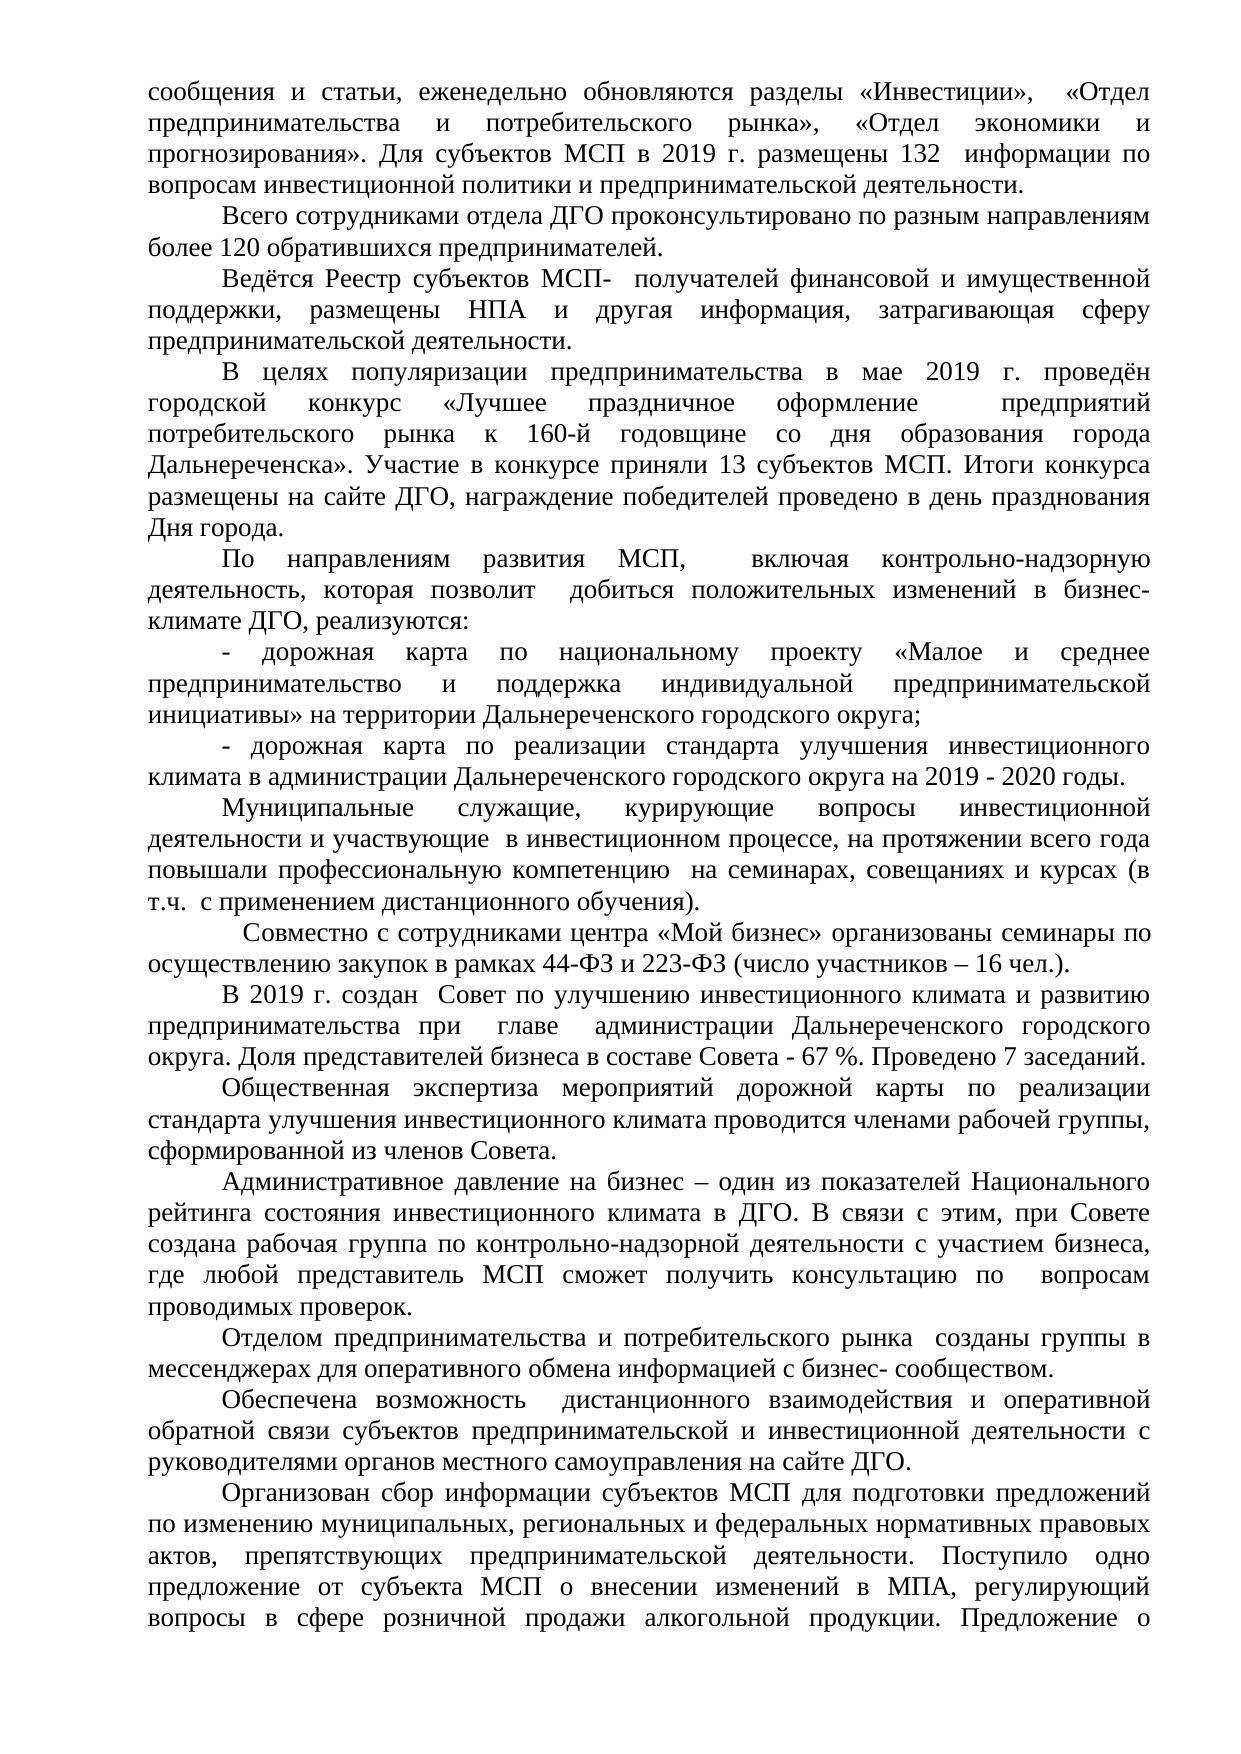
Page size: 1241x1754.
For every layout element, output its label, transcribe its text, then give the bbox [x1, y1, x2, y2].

text Совместно с сотрудниками центра «Мой бизнес» организованы семинары по осуществлению закупок в рамках 44-ФЗ и 223-ФЗ (число участников – 16 чел.). [148, 916, 1152, 978]
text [148, 1476, 1152, 1632]
text - дорожная карта по национальному проекту «Малое и среднее предпринимательство и поддержка индивидуальной предпринимательской инициативы» на территории Дальнереченского городского округа; [148, 636, 1152, 729]
text В 2019 г. создан Совет по улучшению инвестиционного климата и развитию предпринимательства при главе администрации Дальнереченского городского округа. Доля представителей бизнеса в составе Совета - 67 %. Проведено 7 заседаний. [148, 978, 1152, 1072]
text Административное давление на бизнес – один из показателей Национального рейтинга состояния инвестиционного климата в ДГО. В связи с этим, при Совете создана рабочая группа по контрольно-надзорной деятельности с участием бизнеса, где любой представитель МСП сможет получить консультацию по вопросам проводимых проверок. [148, 1165, 1152, 1321]
text Ведётся Реестр субъектов МСП- получателей финансовой и имущественной поддержки, размещены НПА и другая информация, затрагивающая сферу предпринимательской деятельности. [148, 262, 1152, 355]
text Общественная экспертиза мероприятий дорожной карты по реализации стандарта улучшения инвестиционного климата проводится членами рабочей группы, сформированной из членов Совета. [148, 1072, 1152, 1165]
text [148, 75, 1152, 199]
text Отделом предпринимательства и потребительского рынка созданы группы в мессенджерах для оперативного обмена информацией с бизнес- сообществом. [148, 1321, 1152, 1383]
text Обеспечена возможность дистанционного взаимодействия и оперативной обратной связи субъектов предпринимательской и инвестиционной деятельности с руководителями органов местного самоуправления на сайте ДГО. [148, 1383, 1152, 1476]
text По направлениям развития МСП, включая контрольно-надзорную деятельность, которая позволит добиться положительных изменений в бизнес-климате ДГО, реализуются: [148, 542, 1152, 636]
text Муниципальные служащие, курирующие вопросы инвестиционной деятельности и участвующие в инвестиционном процессе, на протяжении всего года повышали профессиональную компетенцию на семинарах, совещаниях и курсах (в т.ч. с применением дистанционного обучения). [148, 791, 1152, 916]
text - дорожная карта по реализации стандарта улучшения инвестиционного климата в администрации Дальнереченского городского округа на 2019 - 2020 годы. [148, 729, 1152, 791]
text Всего сотрудниками отдела ДГО проконсультировано по разным направлениям более 120 обратившихся предпринимателей. [148, 199, 1152, 262]
text В целях популяризации предпринимательства в мае 2019 г. проведён городской конкурс «Лучшее праздничное оформление предприятий потребительского рынка к 160-й годовщине со дня образования города Дальнереченска». Участие в конкурсе приняли 13 субъектов МСП. Итоги конкурса размещены на сайте ДГО, награждение победителей проведено в день празднования Дня города. [148, 355, 1152, 542]
